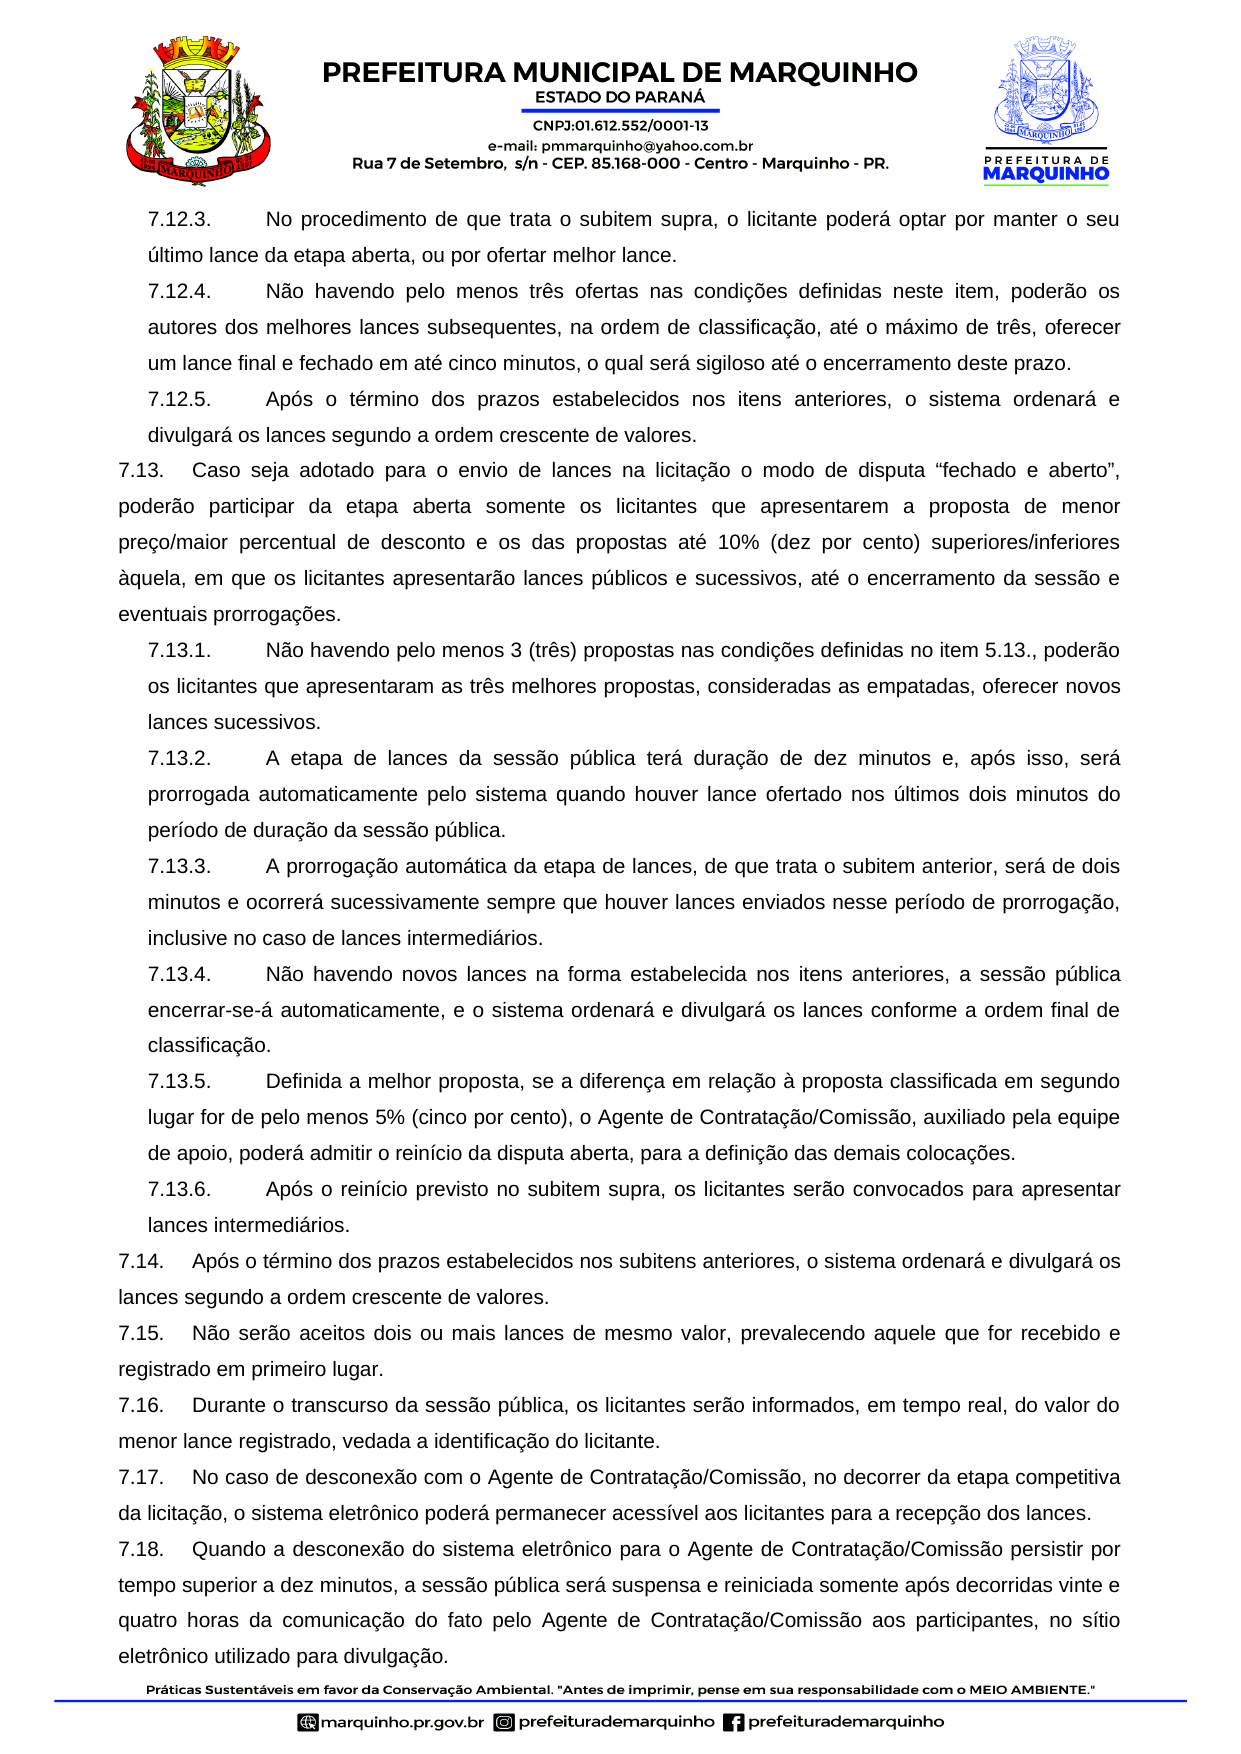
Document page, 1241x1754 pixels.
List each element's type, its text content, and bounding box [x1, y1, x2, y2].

text Após o término dos prazos estabelecidos nos subitens anteriores, o sistema ordenará e divulgará os lances segundo a ordem crescente de valores. [118, 1249, 1122, 1309]
picture [30, 1652, 1210, 1754]
text Durante o transcurso da sessão pública, os licitantes serão informados, em tempo real, do valor do menor lance registrado, vedada a identificação do licitante. [118, 1393, 1122, 1453]
text No procedimento de que trata o subitem supra, o licitante poderá optar por manter o seu último lance da etapa aberta, ou por ofertar melhor lance. [148, 207, 1122, 267]
text Após o reinício previsto no subitem supra, os licitantes serão convocados para apresentar lances intermediários. [148, 1177, 1122, 1237]
text Quando a desconexão do sistema eletrônico para o Agente de Contratação/Comissão persistir por tempo superior a dez minutos, a sessão pública será suspensa e reiniciada somente após decorridas vinte e quatro horas da comunicação do fato pelo Agente de Contratação/Comissão aos participantes, no sítio eletrônico utilizado para divulgação. [118, 1536, 1122, 1668]
text No caso de desconexão com o Agente de Contratação/Comissão, no decorrer da etapa competitiva da licitação, o sistema eletrônico poderá permanecer acessível aos licitantes para a recepção dos lances. [118, 1464, 1122, 1524]
text Não havendo pelo menos três ofertas nas condições definidas neste item, poderão os autores dos melhores lances subsequentes, na ordem de classificação, até o máximo de três, oferecer um lance final e fechado em até cinco minutos, o qual será sigiloso até o encerramento deste prazo. [148, 279, 1122, 374]
text Não havendo novos lances na forma estabelecida nos itens anteriores, a sessão pública encerrar-se-á automaticamente, e o sistema ordenará e divulgará os lances conforme a ordem final de classificação. [148, 961, 1122, 1057]
text Definida a melhor proposta, se a diferença em relação à proposta classificada em segundo lugar for de pelo menos 5% (cinco por cento), o Agente de Contratação/Comissão, auxiliado pela equipe de apoio, poderá admitir o reinício da disputa aberta, para a definição das demais colocações. [148, 1069, 1122, 1165]
text Não havendo pelo menos 3 (três) propostas nas condições definidas no item 5.13., poderão os licitantes que apresentaram as três melhores propostas, consideradas as empatadas, oferecer novos lances sucessivos. [148, 638, 1122, 734]
text A prorrogação automática da etapa de lances, de que trata o subitem anterior, será de dois minutos e ocorrerá sucessivamente sempre que houver lances enviados nesse período de prorrogação, inclusive no caso de lances intermediários. [148, 854, 1122, 949]
text A etapa de lances da sessão pública terá duração de dez minutos e, após isso, será prorrogada automaticamente pelo sistema quando houver lance ofertado nos últimos dois minutos do período de duração da sessão pública. [148, 746, 1122, 842]
picture [60, 7, 1181, 211]
text Não serão aceitos dois ou mais lances de mesmo valor, prevalecendo aquele que for recebido e registrado em primeiro lugar. [118, 1321, 1122, 1381]
text Caso seja adotado para o envio de lances na licitação o modo de disputa “fechado e aberto”, poderão participar da etapa aberta somente os licitantes que apresentarem a proposta de menor preço/maior percentual de desconto e os das propostas até 10% (dez por cento) superiores/inferiores àquela, em que os licitantes apresentarão lances públicos e sucessivos, até o encerramento da sessão e eventuais prorrogações. [118, 458, 1122, 626]
text Após o término dos prazos estabelecidos nos itens anteriores, o sistema ordenará e divulgará os lances segundo a ordem crescente de valores. [148, 386, 1122, 446]
